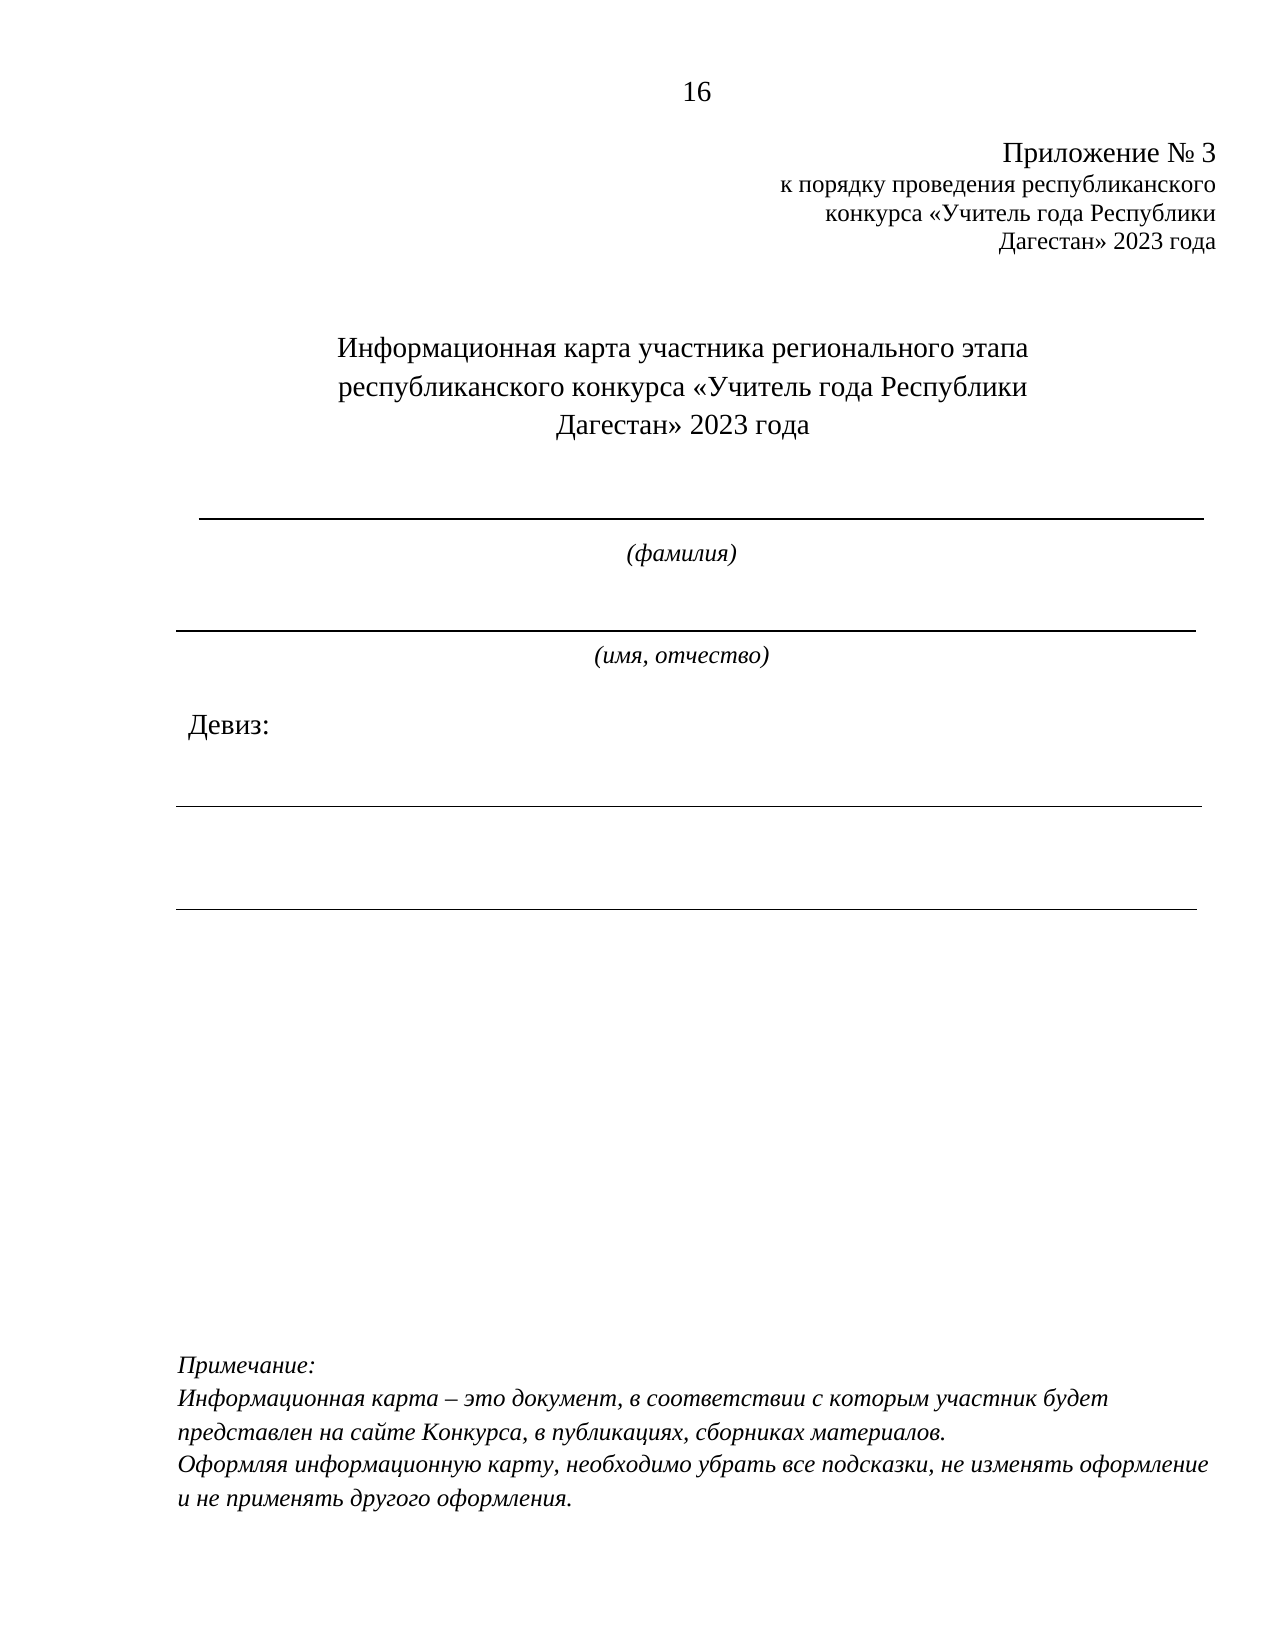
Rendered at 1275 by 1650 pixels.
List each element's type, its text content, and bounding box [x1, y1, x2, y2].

subtitle Информационная карта участника регионального этапа республиканского конкурса «Учитель года Республики Дагестан» 2023 года [333, 330, 1032, 441]
text (имя, отчество) [183, 632, 1183, 669]
text Приложение № 3 [768, 135, 1216, 169]
text (фамилия) [183, 501, 1183, 567]
subtitle Девиз: [188, 707, 1216, 741]
text Оформляя информационную карту, необходимо убрать все подсказки, не изменять оформление и не применять другого оформления. [177, 1449, 1216, 1511]
text Примечание: [177, 1351, 1216, 1379]
text к порядку проведения республиканского конкурса «Учитель года Республики Дагестан» 2023 года [768, 169, 1216, 255]
text Информационная карта – это документ, в соответствии с которым участник будет представлен на сайте Конкурса, в публикациях, сборниках материалов. [177, 1383, 1216, 1445]
